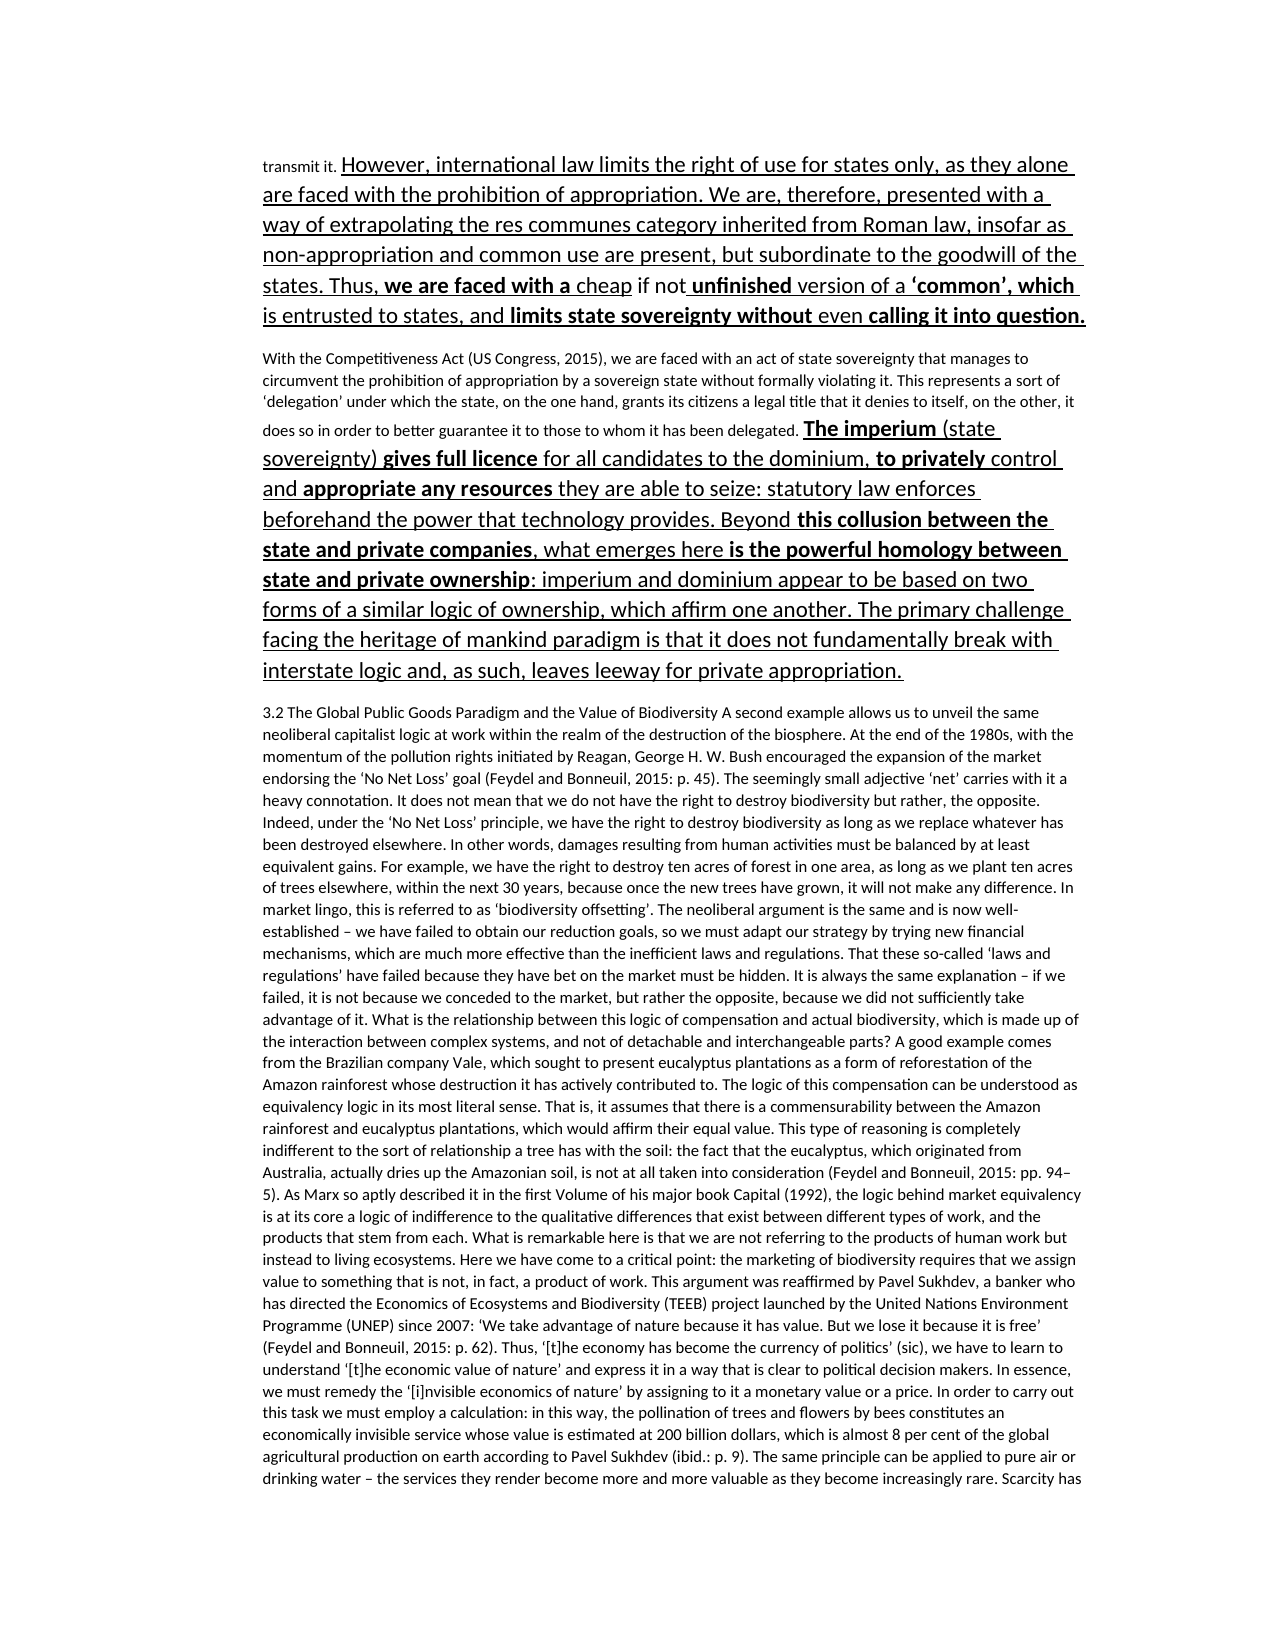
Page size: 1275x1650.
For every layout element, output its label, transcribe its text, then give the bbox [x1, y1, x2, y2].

text With the Competitiveness Act (US Congress, 2015), we are faced with an act of state sovereignty that manages to circumvent the prohibition of appropriation by a sovereign state without formally violating it. This represents a sort of ‘delegation’ under which the state, on the one hand, grants its citizens a legal title that it denies to itself, on the other, it does so in order to better guarantee it to those to whom it has been delegated. The imperium (state sovereignty) gives full licence for all candidates to the dominium, to privately control and appropriate any resources they are able to seize: statutory law enforces beforehand the power that technology provides. Beyond this collusion between the state and private companies, what emerges here is the powerful homology between state and private ownership: imperium and dominium appear to be based on two forms of a similar logic of ownership, which affirm one another. The primary challenge facing the heritage of mankind paradigm is that it does not fundamentally break with interstate logic and, as such, leaves leeway for private appropriation. [262, 348, 1087, 684]
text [262, 703, 1087, 1489]
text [262, 150, 1087, 329]
